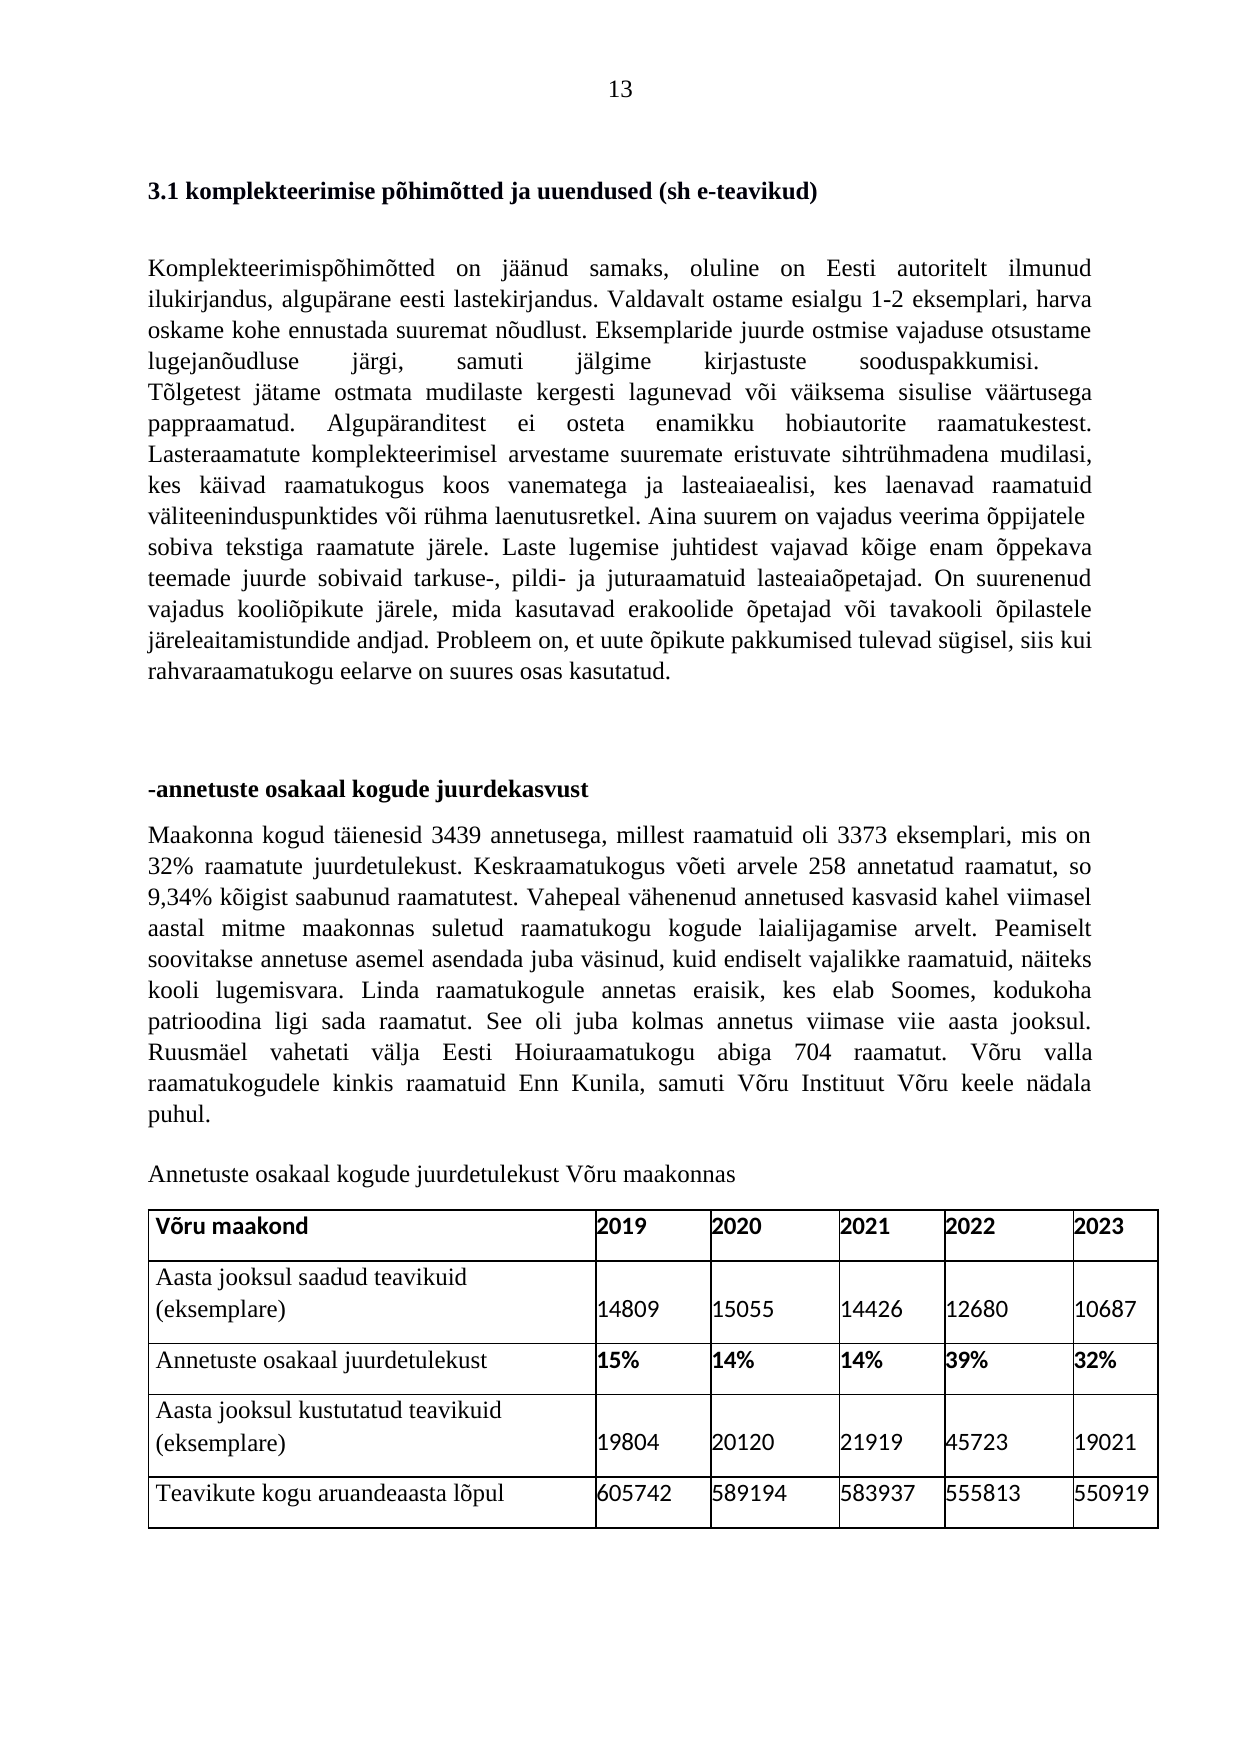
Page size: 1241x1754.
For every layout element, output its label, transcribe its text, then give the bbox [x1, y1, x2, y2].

table_header 2022 [946, 1211, 1073, 1260]
table_cell 550919 [1074, 1478, 1157, 1527]
table_cell 19021 [1074, 1395, 1157, 1476]
table_cell 12680 [946, 1262, 1073, 1342]
table_cell 39% [946, 1344, 1073, 1393]
table_cell 21919 [840, 1395, 944, 1476]
table_cell Aasta jooksul saadud teavikuid (eksemplare) [149, 1262, 595, 1342]
table_cell 14809 [597, 1262, 710, 1342]
table_cell 14% [712, 1344, 839, 1393]
table_cell 15055 [712, 1262, 839, 1342]
text 3.1 komplekteerimise põhimõtted ja uuendused (sh e-teavikud) [148, 148, 1093, 205]
text Komplekteerimispõhimõtted on jäänud samaks, oluline on Eesti autoritelt ilmunud ilukirjandus, algupärane eesti lastekirjandus. Valdavalt ostame esialgu 1-2 eksemplari, harva oskame kohe ennustada suuremat nõudlust. Eksemplaride juurde ostmise vajaduse otsustame lugejanõudluse järgi, samuti jälgime kirjastuste sooduspakkumisi. Tõlgetest jätame ostmata mudilaste kergesti lagunevad või väiksema sisulise väärtusega pappraamatud. Algupäranditest ei osteta enamikku hobiautorite raamatukestest. Lasteraamatute komplekteerimisel arvestame suuremate eristuvate sihtrühmadena mudilasi, kes käivad raamatukogus koos vanematega ja lasteaiaealisi, kes laenavad raamatuid väliteeninduspunktides või rühma laenutusretkel. Aina suurem on vajadus veerima õppijatele sobiva tekstiga raamatute järele. Laste lugemise juhtidest vajavad kõige enam õppekava teemade juurde sobivaid tarkuse-, pildi- ja juturaamatuid lasteaiaõpetajad. On suurenenud vajadus kooliõpikute järele, mida kasutavad erakoolide õpetajad või tavakooli õpilastele järeleaitamistundide andjad. Probleem on, et uute õpikute pakkumised tulevad sügisel, siis kui rahvaraamatukogu eelarve on suures osas kasutatud. [148, 222, 1093, 685]
table_cell 583937 [840, 1478, 944, 1527]
table_cell 45723 [946, 1395, 1073, 1476]
table_cell Teavikute kogu aruandeaasta lõpul [149, 1478, 595, 1527]
table_header 2023 [1074, 1211, 1157, 1260]
table_cell 32% [1074, 1344, 1157, 1393]
table_cell 10687 [1074, 1262, 1157, 1342]
table_cell 605742 [597, 1478, 710, 1527]
table_cell 20120 [712, 1395, 839, 1476]
table_header 2019 [597, 1211, 710, 1260]
table_header 2021 [840, 1211, 944, 1260]
table_cell 14% [840, 1344, 944, 1393]
table_cell Annetuste osakaal juurdetulekust [149, 1344, 595, 1393]
table_header Võru maakond [149, 1211, 595, 1260]
table_cell 589194 [712, 1478, 839, 1527]
table_header 2020 [712, 1211, 839, 1260]
table_cell 14426 [840, 1262, 944, 1342]
text Annetuste osakaal kogude juurdetulekust Võru maakonnas [148, 1159, 1093, 1188]
table_cell 555813 [946, 1478, 1073, 1527]
text Maakonna kogud täienesid 3439 annetusega, millest raamatuid oli 3373 eksemplari, mis on 32% raamatute juurdetulekust. Keskraamatukogus võeti arvele 258 annetatud raamatut, so 9,34% kõigist saabunud raamatutest. Vahepeal vähenenud annetused kasvasid kahel viimasel aastal mitme maakonnas suletud raamatukogu kogude laialijagamise arvelt. Peamiselt soovitakse annetuse asemel asendada juba väsinud, kuid endiselt vajalikke raamatuid, näiteks kooli lugemisvara. Linda raamatukogule annetas eraisik, kes elab Soomes, kodukoha patrioodina ligi sada raamatut. See oli juba kolmas annetus viimase viie aasta jooksul. Ruusmäel vahetati välja Eesti Hoiuraamatukogu abiga 704 raamatut. Võru valla raamatukogudele kinkis raamatuid Enn Kunila, samuti Võru Instituut Võru keele nädala puhul. [148, 820, 1093, 1128]
table_cell Aasta jooksul kustutatud teavikuid (eksemplare) [149, 1395, 595, 1476]
table_cell 19804 [597, 1395, 710, 1476]
text -annetuste osakaal kogude juurdekasvust [148, 774, 1093, 803]
table_cell 15% [597, 1344, 710, 1393]
